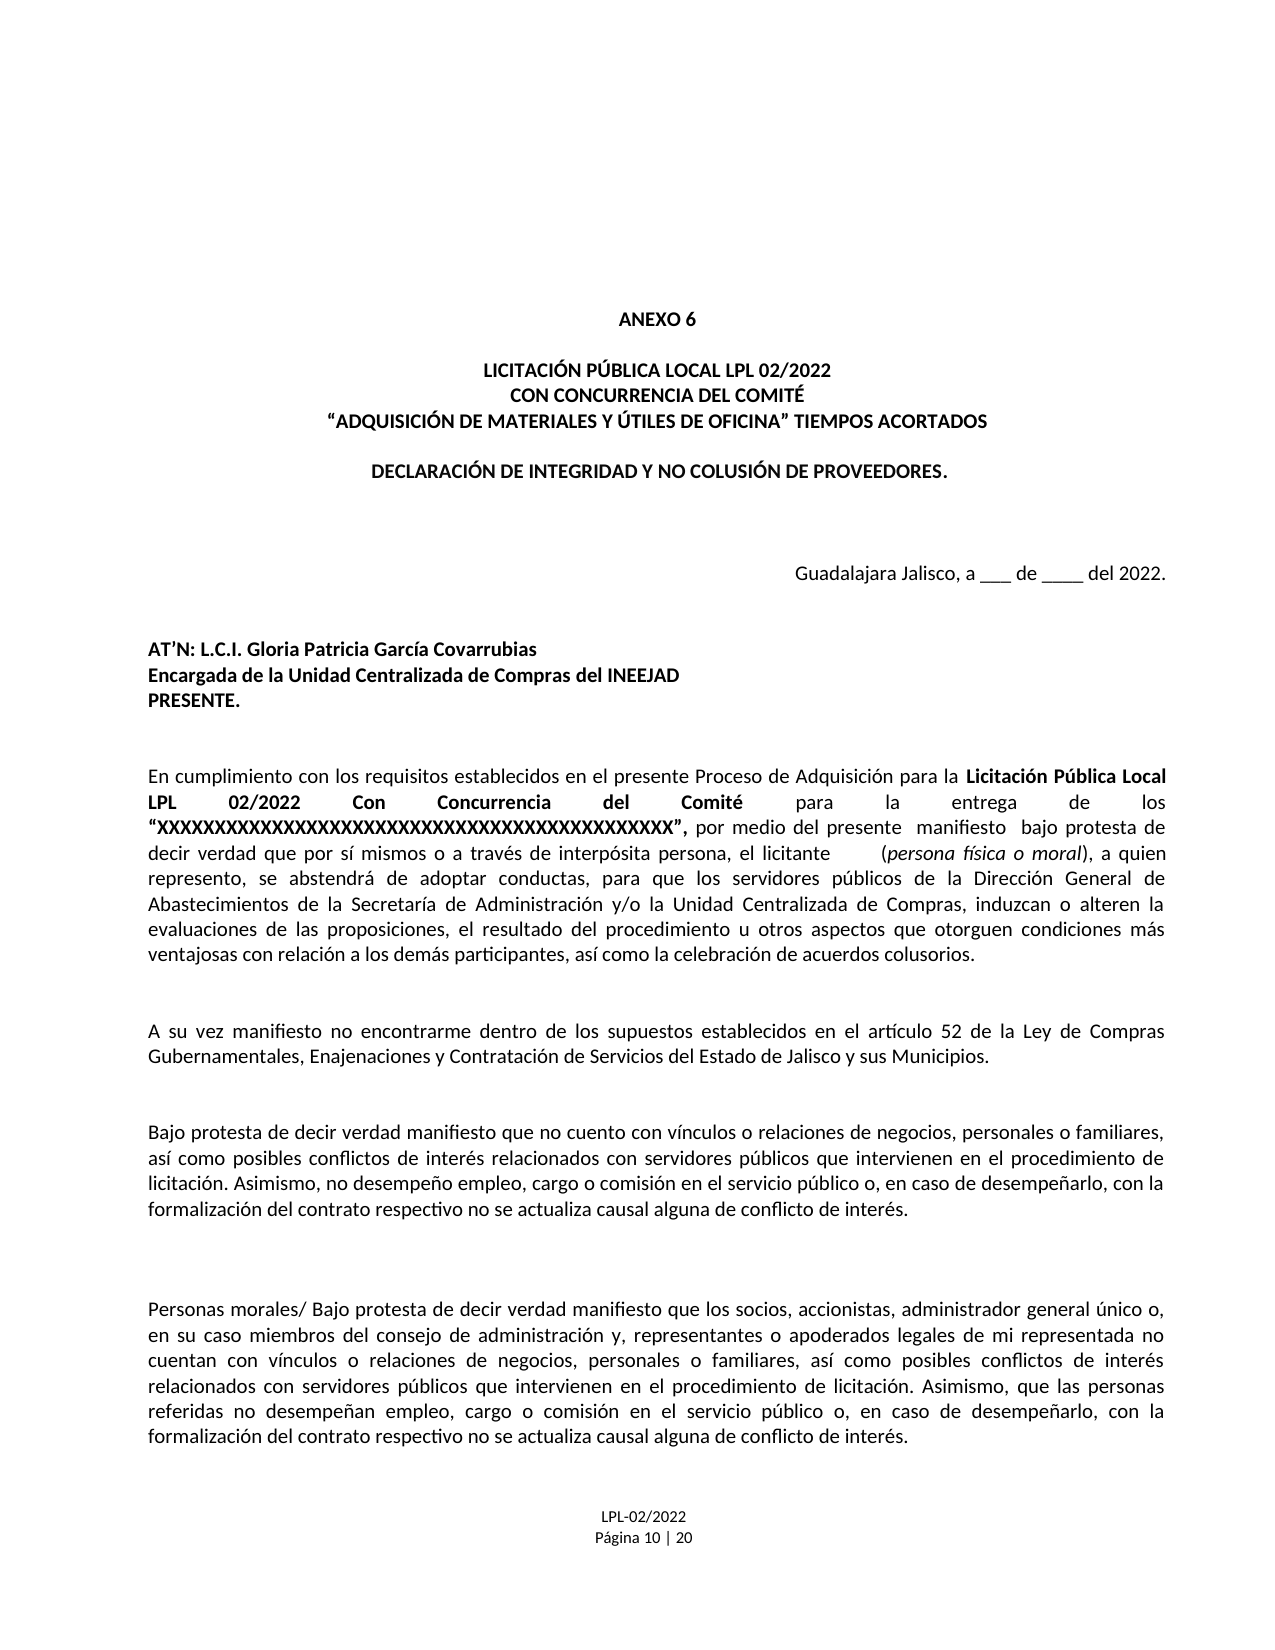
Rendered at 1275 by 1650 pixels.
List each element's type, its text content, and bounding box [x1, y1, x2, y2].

text En cumplimiento con los requisitos establecidos en el presente Proceso de Adquisición para la Licitación Pública Local LPL 02/2022 Con Concurrencia del Comité para la entrega de los “XXXXXXXXXXXXXXXXXXXXXXXXXXXXXXXXXXXXXXXXXXXXX”, por medio del presente manifiesto bajo protesta de decir verdad que por sí mismos o a través de interpósita persona, el licitante (persona física o moral), a quien represento, se abstendrá de adoptar conductas, para que los servidores públicos de la Dirección General de Abastecimientos de la Secretaría de Administración y/o la Unidad Centralizada de Compras, induzcan o alteren la evaluaciones de las proposiciones, el resultado del procedimiento u otros aspectos que otorguen condiciones más ventajosas con relación a los demás participantes, así como la celebración de acuerdos colusorios. [148, 764, 1167, 967]
text Personas morales/ Bajo protesta de decir verdad manifiesto que los socios, accionistas, administrador general único o, en su caso miembros del consejo de administración y, representantes o apoderados legales de mi representada no cuentan con vínculos o relaciones de negocios, personales o familiares, así como posibles conflictos de interés relacionados con servidores públicos que intervienen en el procedimiento de licitación. Asimismo, que las personas referidas no desempeñan empleo, cargo o comisión en el servicio público o, en caso de desempeñarlo, con la formalización del contrato respectivo no se actualiza causal alguna de conflicto de interés. [148, 1297, 1167, 1449]
text LICITACIÓN PÚBLICA LOCAL LPL 02/2022 [148, 357, 1167, 382]
text AT’N: L.C.I. Gloria Patricia García Covarrubias [148, 637, 1152, 662]
text Guadalajara Jalisco, a ___ de ____ del 2022. [148, 560, 1167, 586]
text CON CONCURRENCIA DEL COMITÉ [148, 382, 1167, 408]
text ANEXO 6 [148, 306, 1167, 332]
text “ADQUISICIÓN DE MATERIALES Y ÚTILES DE OFICINA” TIEMPOS ACORTADOS [148, 408, 1167, 433]
text PRESENTE. [148, 687, 1167, 713]
text DECLARACIÓN DE INTEGRIDAD Y NO COLUSIÓN DE PROVEEDORES. [148, 459, 1167, 484]
text Encargada de la Unidad Centralizada de Compras del INEEJAD [148, 662, 1167, 687]
text Bajo protesta de decir verdad manifiesto que no cuento con vínculos o relaciones de negocios, personales o familiares, así como posibles conflictos de interés relacionados con servidores públicos que intervienen en el procedimiento de licitación. Asimismo, no desempeño empleo, cargo o comisión en el servicio público o, en caso de desempeñarlo, con la formalización del contrato respectivo no se actualiza causal alguna de conflicto de interés. [148, 1119, 1167, 1221]
text A su vez manifiesto no encontrarme dentro de los supuestos establecidos en el artículo 52 de la Ley de Compras Gubernamentales, Enajenaciones y Contratación de Servicios del Estado de Jalisco y sus Municipios. [148, 1018, 1167, 1069]
